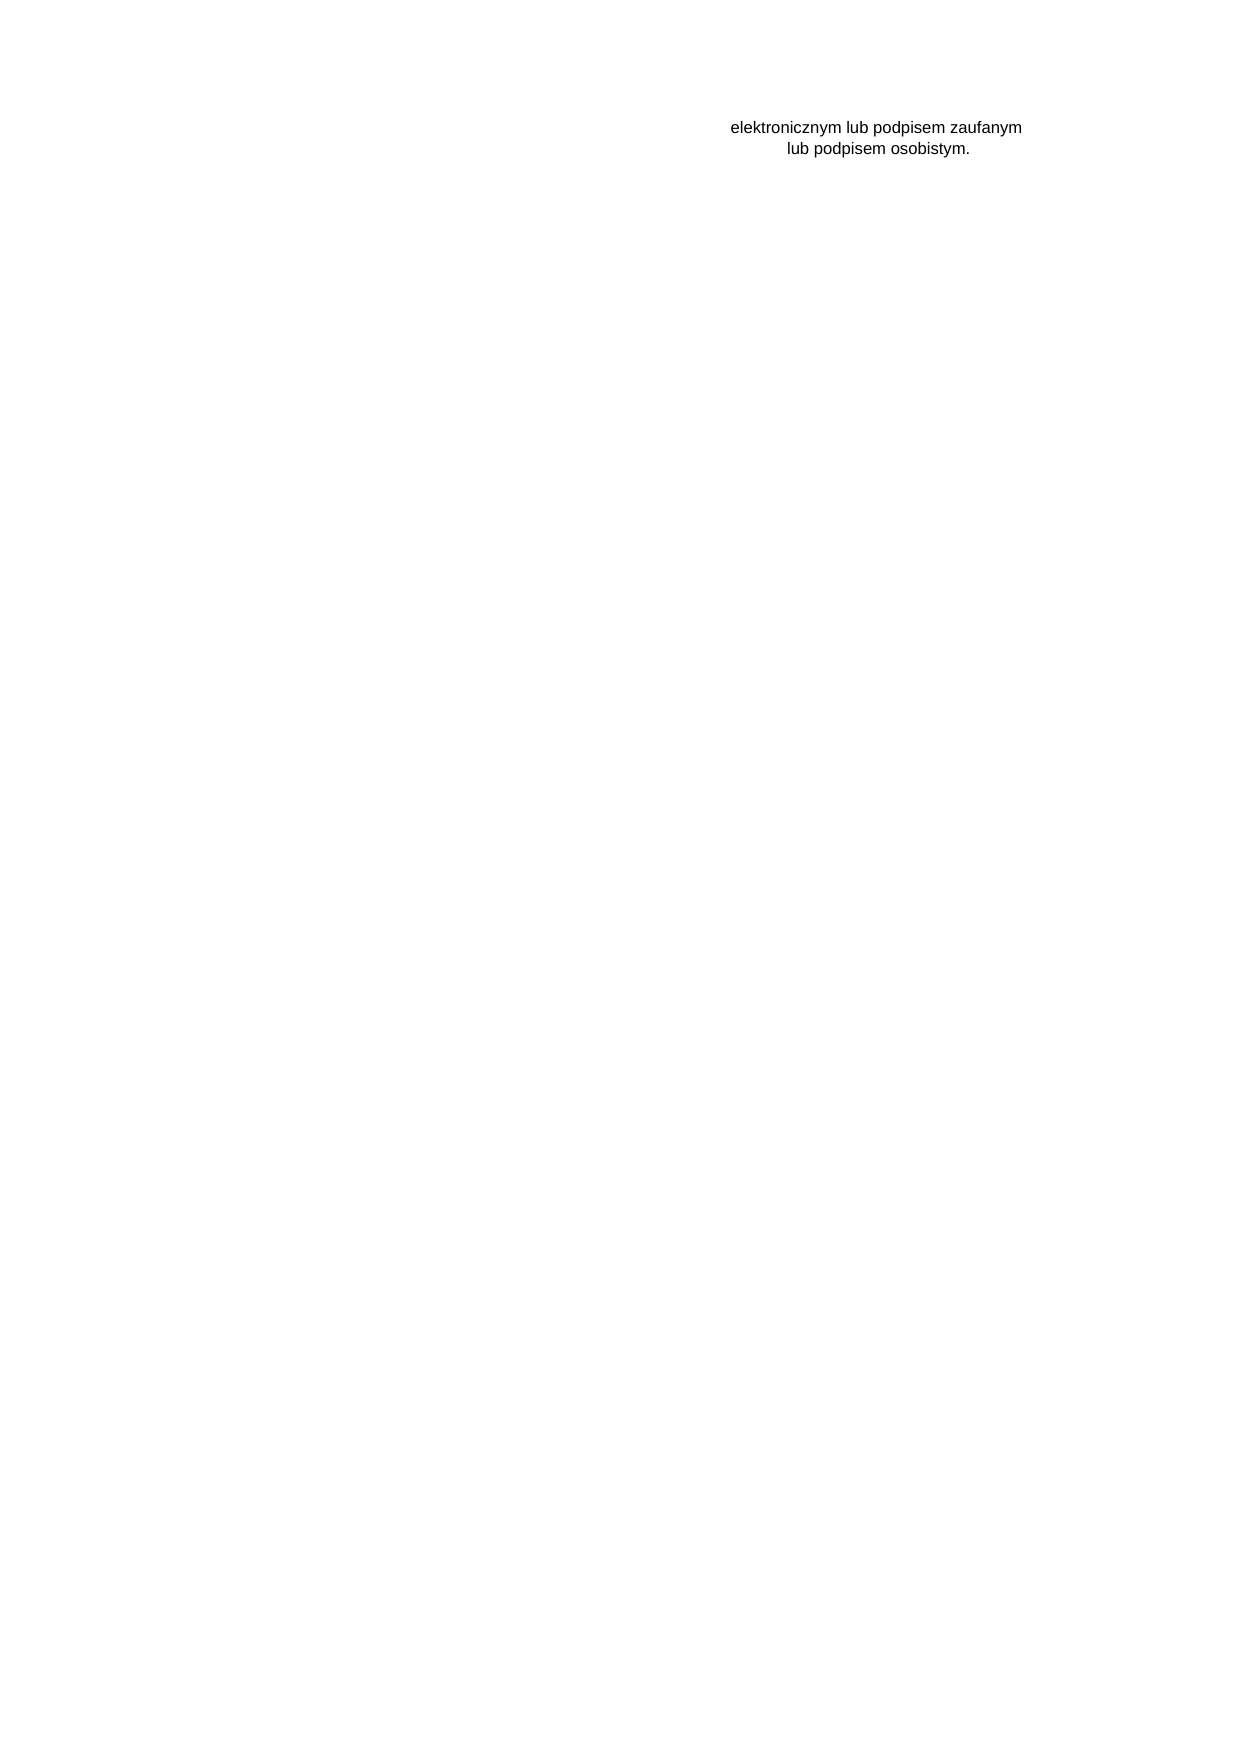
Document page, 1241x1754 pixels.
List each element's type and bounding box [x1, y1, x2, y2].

text [664, 118, 1093, 158]
